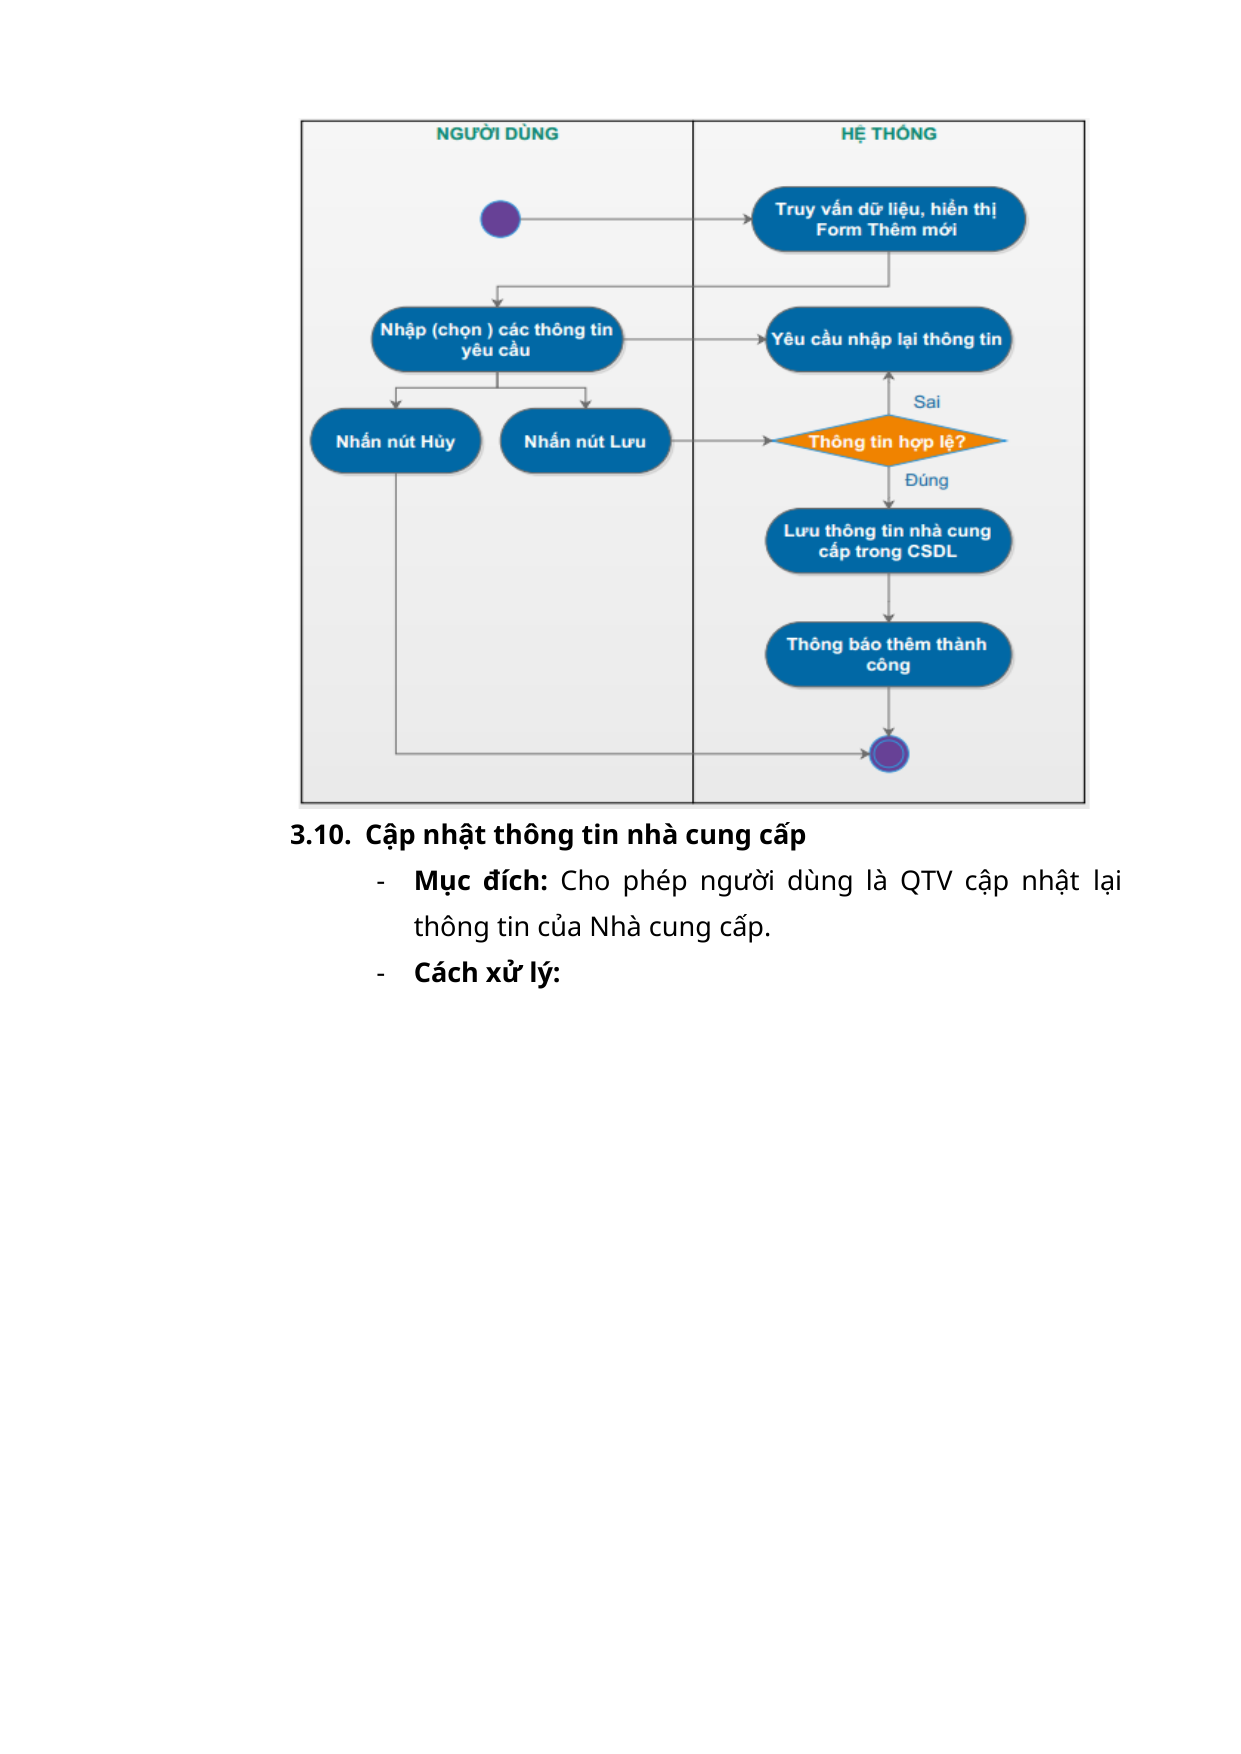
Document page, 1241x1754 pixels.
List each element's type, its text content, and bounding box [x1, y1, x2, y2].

picture [298, 118, 1090, 809]
list Cách xử lý: [376, 954, 1122, 991]
list Mục đích: Cho phép người dùng là QTV cập nhật lại thông tin của Nhà cung cấp. [376, 862, 1122, 945]
list Cập nhật thông tin nhà cung cấp [290, 816, 1122, 853]
